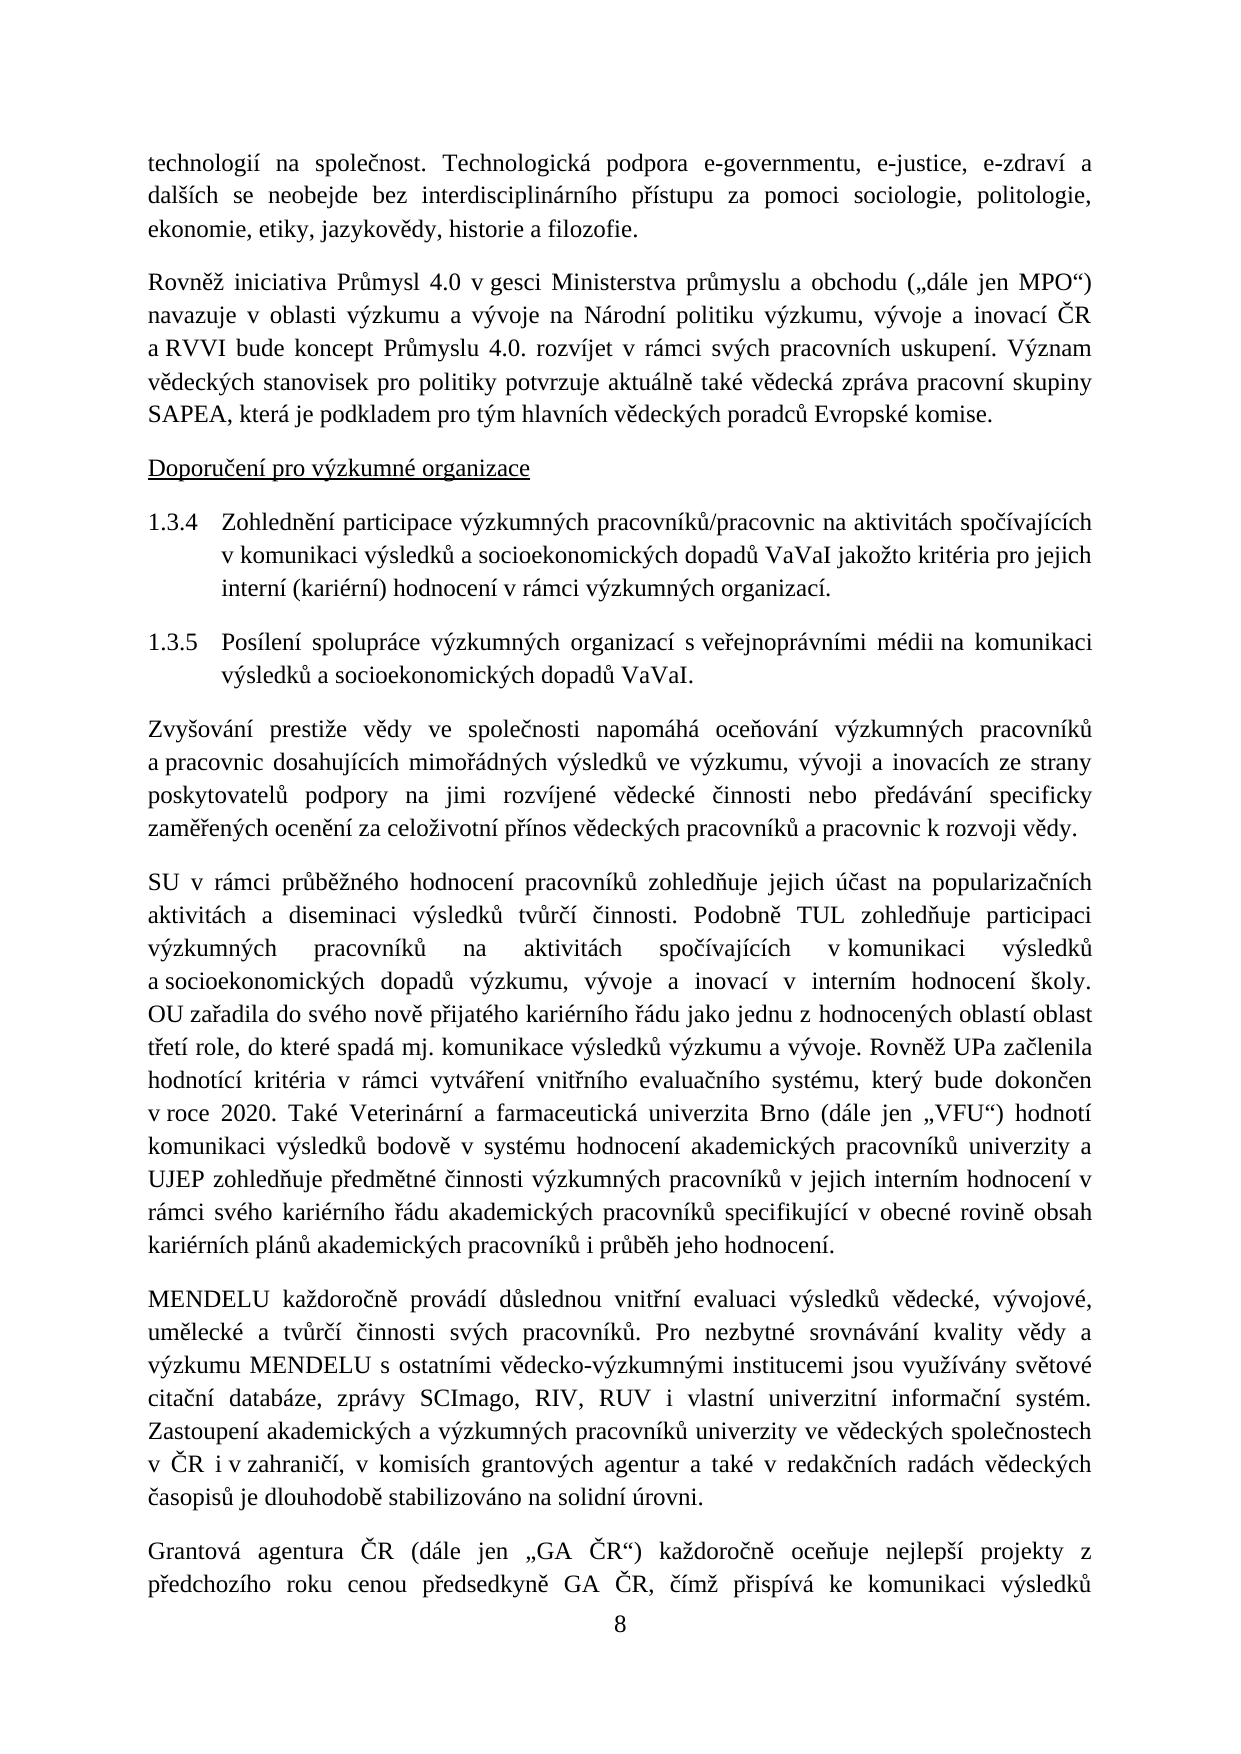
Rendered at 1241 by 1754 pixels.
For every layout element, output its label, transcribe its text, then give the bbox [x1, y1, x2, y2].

text MENDELU každoročně provádí důslednou vnitřní evaluaci výsledků vědecké, vývojové, umělecké a tvůrčí činnosti svých pracovníků. Pro nezbytné srovnávání kvality vědy a výzkumu MENDELU s ostatními vědecko-výzkumnými institucemi jsou využívány světové citační databáze, zprávy SCImago, RIV, RUV i vlastní univerzitní informační systém. Zastoupení akademických a výzkumných pracovníků univerzity ve vědeckých společnostech v ČR i v zahraničí, v komisích grantových agentur a také v redakčních radách vědeckých časopisů je dlouhodobě stabilizováno na solidní úrovni. [148, 1284, 1093, 1511]
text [148, 148, 1093, 242]
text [148, 1536, 1093, 1598]
text SU v rámci průběžného hodnocení pracovníků zohledňuje jejich účast na popularizačních aktivitách a diseminaci výsledků tvůrčí činnosti. Podobně TUL zohledňuje participaci výzkumných pracovníků na aktivitách spočívajících v komunikaci výsledků a socioekonomických dopadů výzkumu, vývoje a inovací v interním hodnocení školy. OU zařadila do svého nově přijatého kariérního řádu jako jednu z hodnocených oblastí oblast třetí role, do které spadá mj. komunikace výsledků výzkumu a vývoje. Rovněž UPa začlenila hodnotící kritéria v rámci vytváření vnitřního evaluačního systému, který bude dokončen v roce 2020. Také Veterinární a farmaceutická univerzita Brno (dále jen „VFU“) hodnotí komunikaci výsledků bodově v systému hodnocení akademických pracovníků univerzity a UJEP zohledňuje předmětné činnosti výzkumných pracovníků v jejich interním hodnocení v rámci svého kariérního řádu akademických pracovníků specifikující v obecné rovině obsah kariérních plánů akademických pracovníků i průběh jeho hodnocení. [148, 867, 1093, 1259]
text Doporučení pro výzkumné organizace [148, 453, 1093, 482]
text Rovněž iniciativa Průmysl 4.0 v gesci Ministerstva průmyslu a obchodu („dále jen MPO“) navazuje v oblasti výzkumu a vývoje na Národní politiku výzkumu, vývoje a inovací ČR a RVVI bude koncept Průmyslu 4.0. rozvíjet v rámci svých pracovních uskupení. Význam vědeckých stanovisek pro politiky potvrzuje aktuálně také vědecká zpráva pracovní skupiny SAPEA, která je podkladem pro tým hlavních vědeckých poradců Evropské komise. [148, 267, 1093, 428]
text Zvyšování prestiže vědy ve společnosti napomáhá oceňování výzkumných pracovníků a pracovnic dosahujících mimořádných výsledků ve výzkumu, vývoji a inovacích ze strany poskytovatelů podpory na jimi rozvíjené vědecké činnosti nebo předávání specificky zaměřených ocenění za celoživotní přínos vědeckých pracovníků a pracovnic k rozvoji vědy. [148, 714, 1093, 842]
text 1.3.4 Zohlednění participace výzkumných pracovníků/pracovnic na aktivitách spočívajících v komunikaci výsledků a socioekonomických dopadů VaVaI jakožto kritéria pro jejich interní (kariérní) hodnocení v rámci výzkumných organizací. [148, 507, 1093, 602]
text 1.3.5 Posílení spolupráce výzkumných organizací s veřejnoprávními médii na komunikaci výsledků a socioekonomických dopadů VaVaI. [148, 627, 1093, 689]
